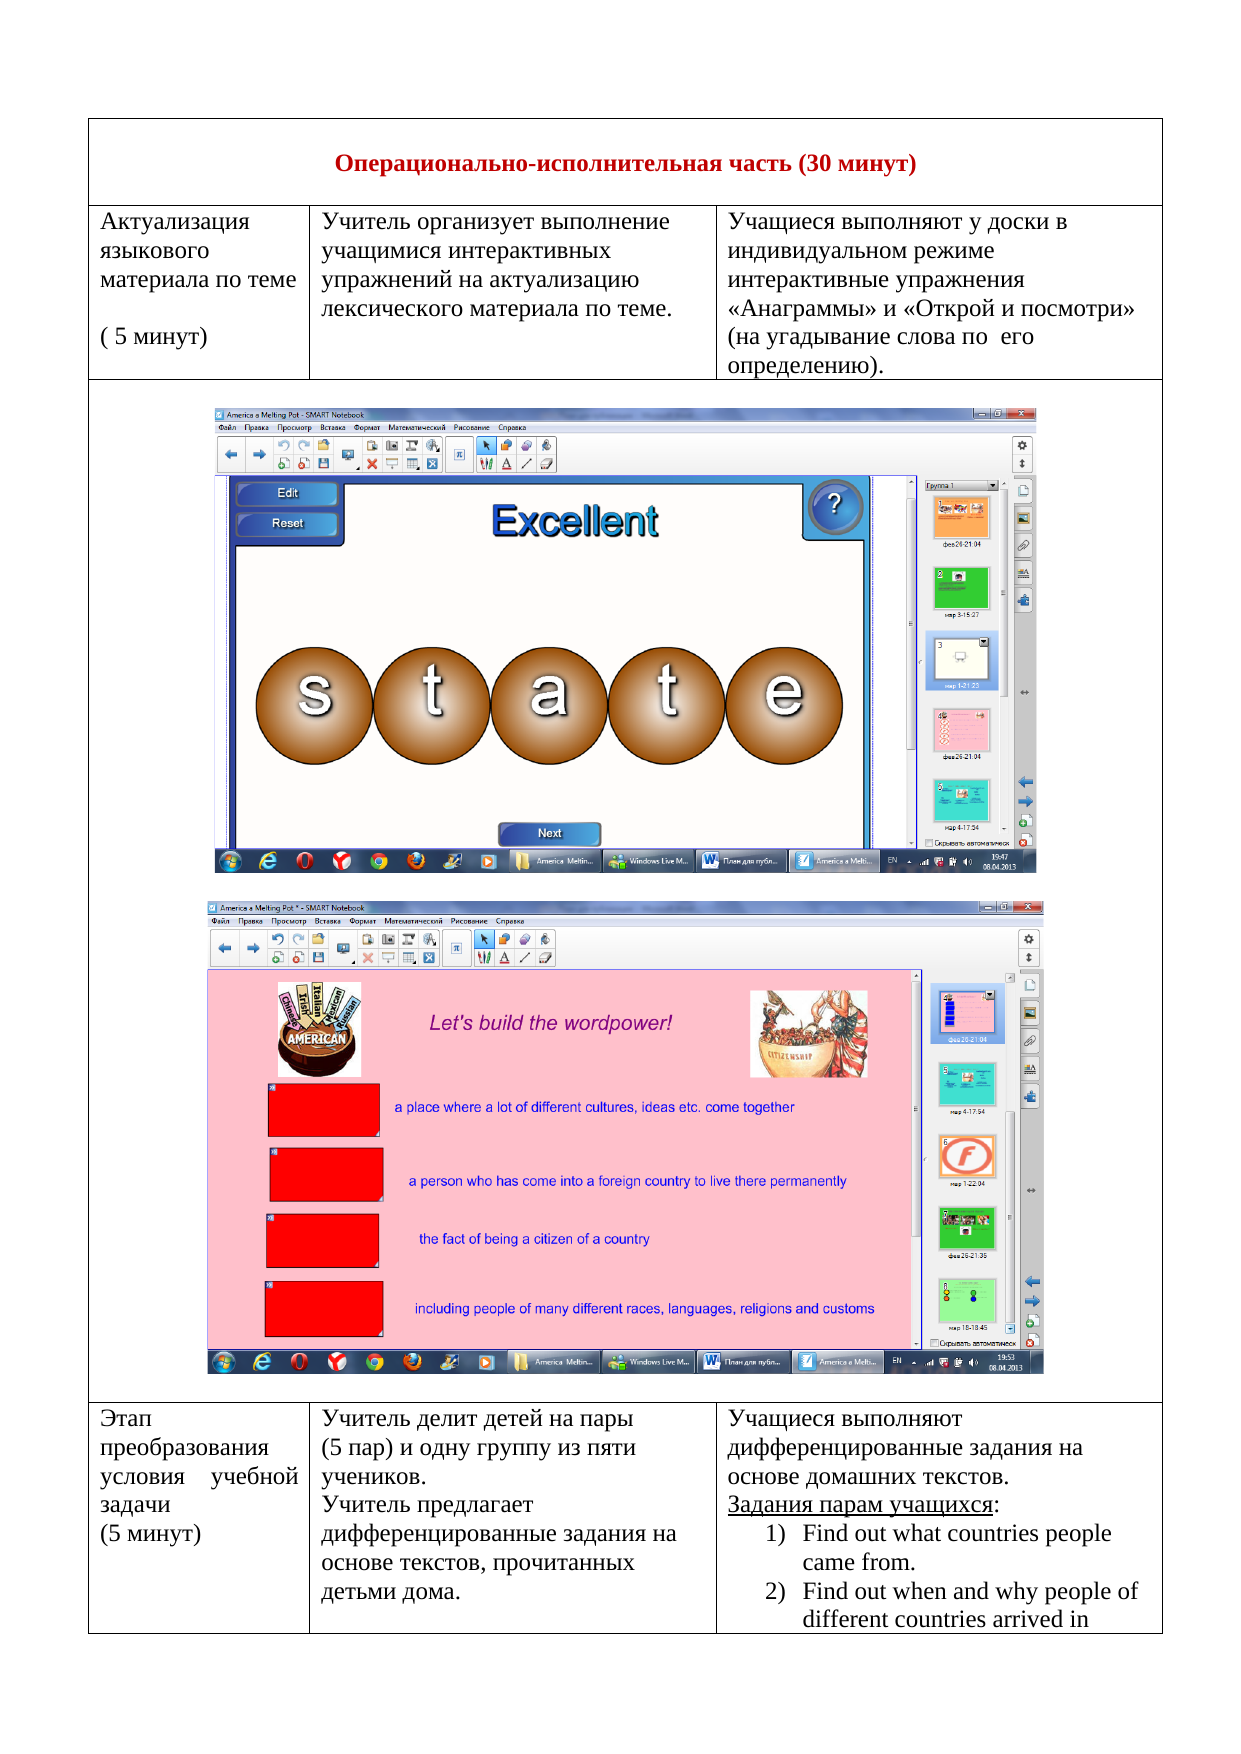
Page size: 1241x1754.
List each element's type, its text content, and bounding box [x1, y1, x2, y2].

table_cell Учитель организует выполнение учащимися интерактивных упражнений на актуализацию лексического материала по теме. [310, 206, 716, 379]
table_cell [717, 1403, 1162, 1633]
picture [207, 901, 1044, 1374]
table_cell Учащиеся выполняют у доски в индивидуальном режиме интерактивные упражнения «Анаграммы» и «Открой и посмотри» (на угадывание слова по его определению). [717, 206, 1162, 379]
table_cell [89, 1403, 309, 1633]
table_cell Актуализация языкового материала по теме ( 5 минут) [89, 206, 309, 379]
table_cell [310, 1403, 716, 1633]
table_header Операционально-исполнительная часть (30 минут) [89, 119, 1162, 205]
picture [214, 408, 1037, 873]
table_cell [89, 380, 1162, 1402]
